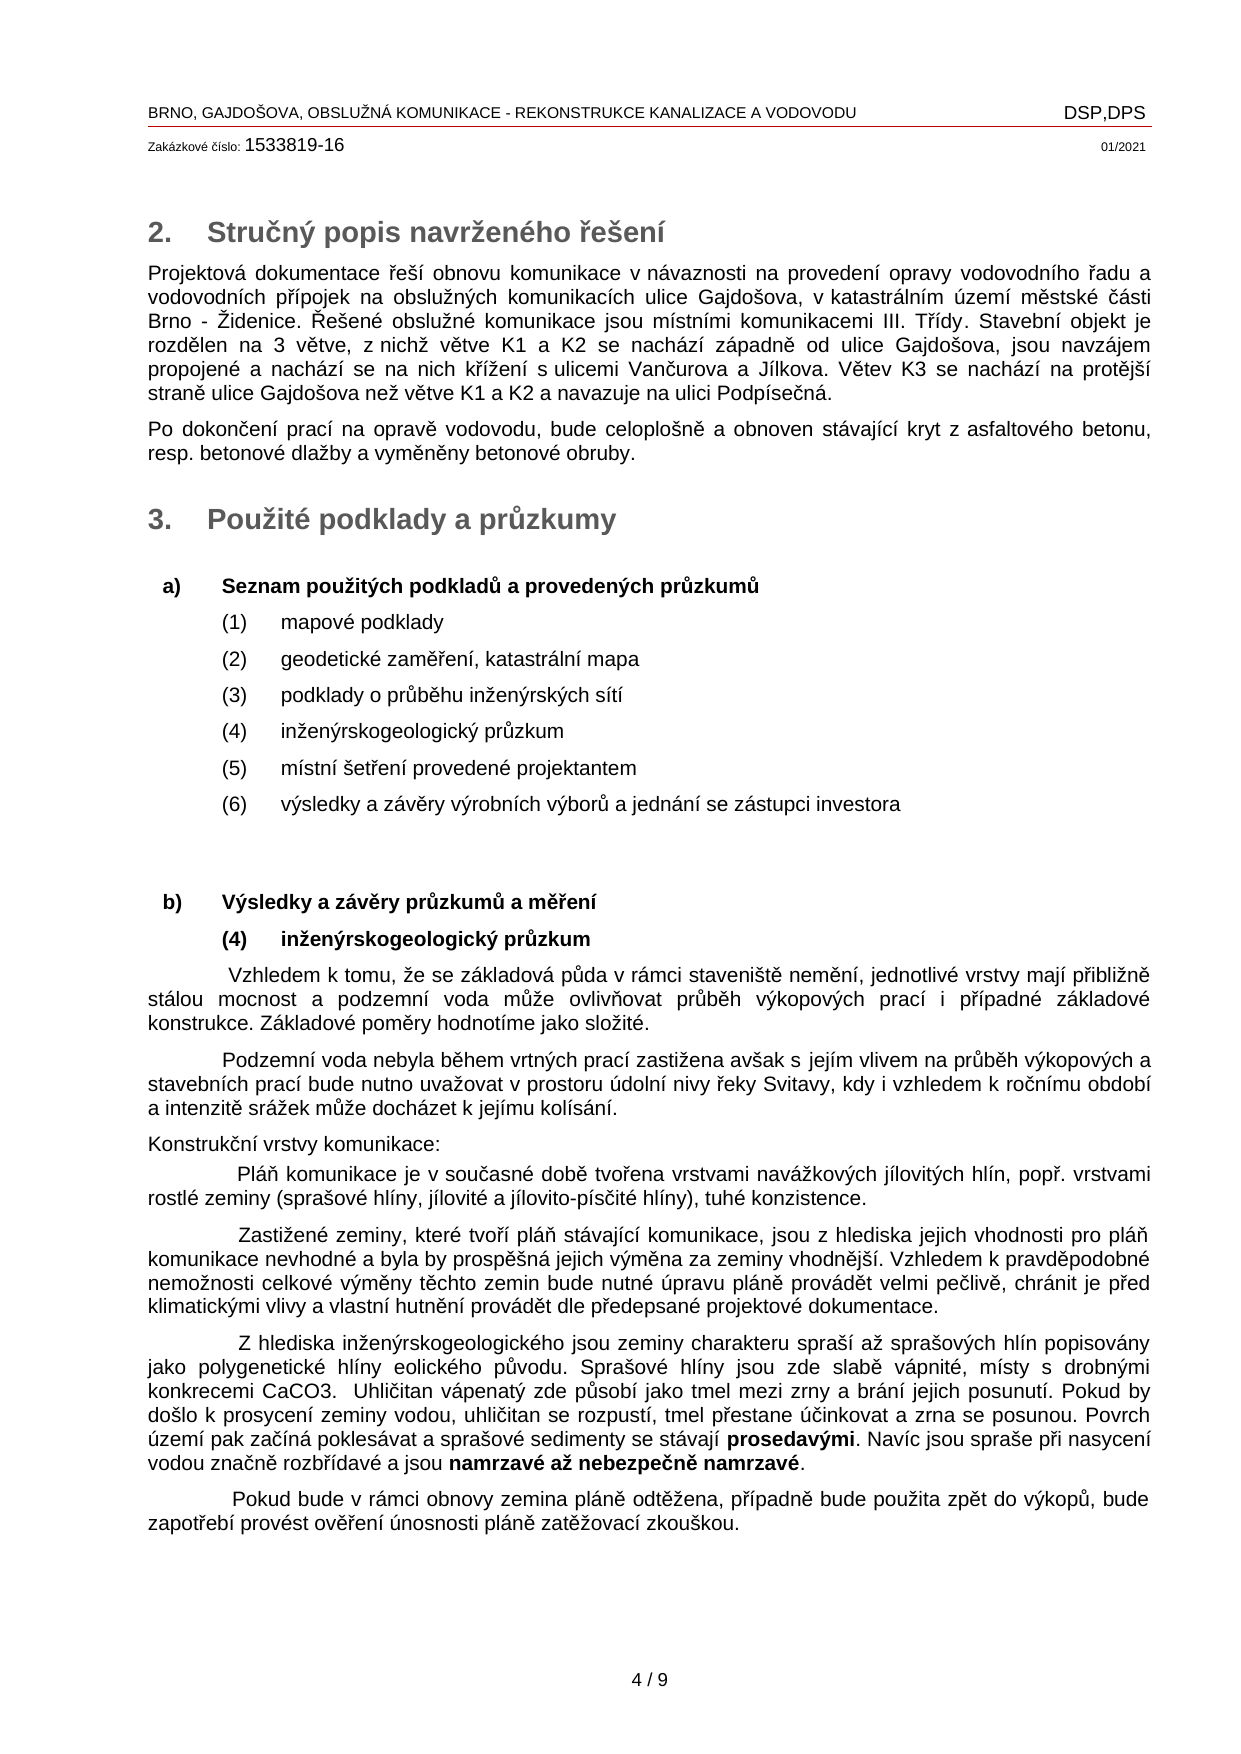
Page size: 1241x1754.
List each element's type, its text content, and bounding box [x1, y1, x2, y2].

subtitle Seznam použitých podkladů a provedených průzkumů [162, 573, 1152, 597]
list geodetické zaměření, katastrální mapa [222, 646, 1152, 670]
text Po dokončení prací na opravě vodovodu, bude celoplošně a obnoven stávající kryt z asfaltového betonu, resp. betonové dlažby a vyměněny betonové obruby. [148, 417, 1152, 465]
text Pláň komunikace je v současné době tvořena vrstvami navážkových jílovitých hlín, popř. vrstvami rostlé zeminy (sprašové hlíny, jílovité a jílovito-písčité hlíny), tuhé konzistence. [148, 1162, 1152, 1210]
text Projektová dokumentace řeší obnovu komunikace v návaznosti na provedení opravy vodovodního řadu a vodovodních přípojek na obslužných komunikacích ulice Gajdošova, v katastrálním území městské části Brno - Židenice. Řešené obslužné komunikace jsou místními komunikacemi III. Třídy. Stavební objekt je rozdělen na 3 větve, z nichž větve K1 a K2 se nachází západně od ulice Gajdošova, jsou navzájem propojené a nachází se na nich křížení s ulicemi Vančurova a Jílkova. Větev K3 se nachází na protější straně ulice Gajdošova než větve K1 a K2 a navazuje na ulici Podpísečná. [148, 261, 1152, 404]
text Vzhledem k tomu, že se základová půda v rámci staveniště nemění, jednotlivé vrstvy mají přibližně stálou mocnost a podzemní voda může ovlivňovat průběh výkopových prací i případné základové konstrukce. Základové poměry hodnotíme jako složité. [148, 963, 1152, 1035]
list inženýrskogeologický průzkum [222, 719, 1152, 743]
text Z hlediska inženýrskogeologického jsou zeminy charakteru spraší až sprašových hlín popisovány jako polygenetické hlíny eolického původu. Sprašové hlíny jsou zde slabě vápnité, místy s drobnými konkrecemi CaCO3. Uhličitan vápenatý zde působí jako tmel mezi zrny a brání jejich posunutí. Pokud by došlo k prosycení zeminy vodou, uhličitan se rozpustí, tmel přestane účinkovat a zrna se posunou. Povrch území pak začíná poklesávat a sprašové sedimenty se stávají prosedavými. Navíc jsou spraše při nasycení vodou značně rozbřídavé a jsou namrzavé až nebezpečně namrzavé. [148, 1331, 1152, 1474]
text Konstrukční vrstvy komunikace: [148, 1132, 1152, 1156]
text Zastižené zeminy, které tvoří pláň stávající komunikace, jsou z hlediska jejich vhodnosti pro pláň komunikace nevhodné a byla by prospěšná jejich výměna za zeminy vhodnější. Vzhledem k pravděpodobné nemožnosti celkové výměny těchto zemin bude nutné úpravu pláně provádět velmi pečlivě, chránit je před klimatickými vlivy a vlastní hutnění provádět dle předepsané projektové dokumentace. [148, 1222, 1152, 1318]
list výsledky a závěry výrobních výborů a jednání se zástupci investora [222, 792, 1152, 816]
list mapové podklady [222, 610, 1152, 634]
subtitle Výsledky a závěry průzkumů a měření [162, 890, 1152, 914]
text Podzemní voda nebyla během vrtných prací zastižena avšak s jejím vlivem na průběh výkopových a stavebních prací bude nutno uvažovat v prostoru údolní nivy řeky Svitavy, kdy i vzhledem k ročnímu období a intenzitě srážek může docházet k jejímu kolísání. [148, 1047, 1152, 1119]
list podklady o průběhu inženýrských sítí [222, 683, 1152, 707]
list místní šetření provedené projektantem [222, 756, 1152, 780]
subtitle Stručný popis navrženého řešení [148, 215, 1152, 248]
text (4) inženýrskogeologický průzkum [222, 927, 1152, 951]
subtitle Použité podklady a průzkumy [148, 502, 1152, 536]
text Pokud bude v rámci obnovy zemina pláně odtěžena, případně bude použita zpět do výkopů, bude zapotřebí provést ověření únosnosti pláně zatěžovací zkouškou. [148, 1487, 1152, 1535]
